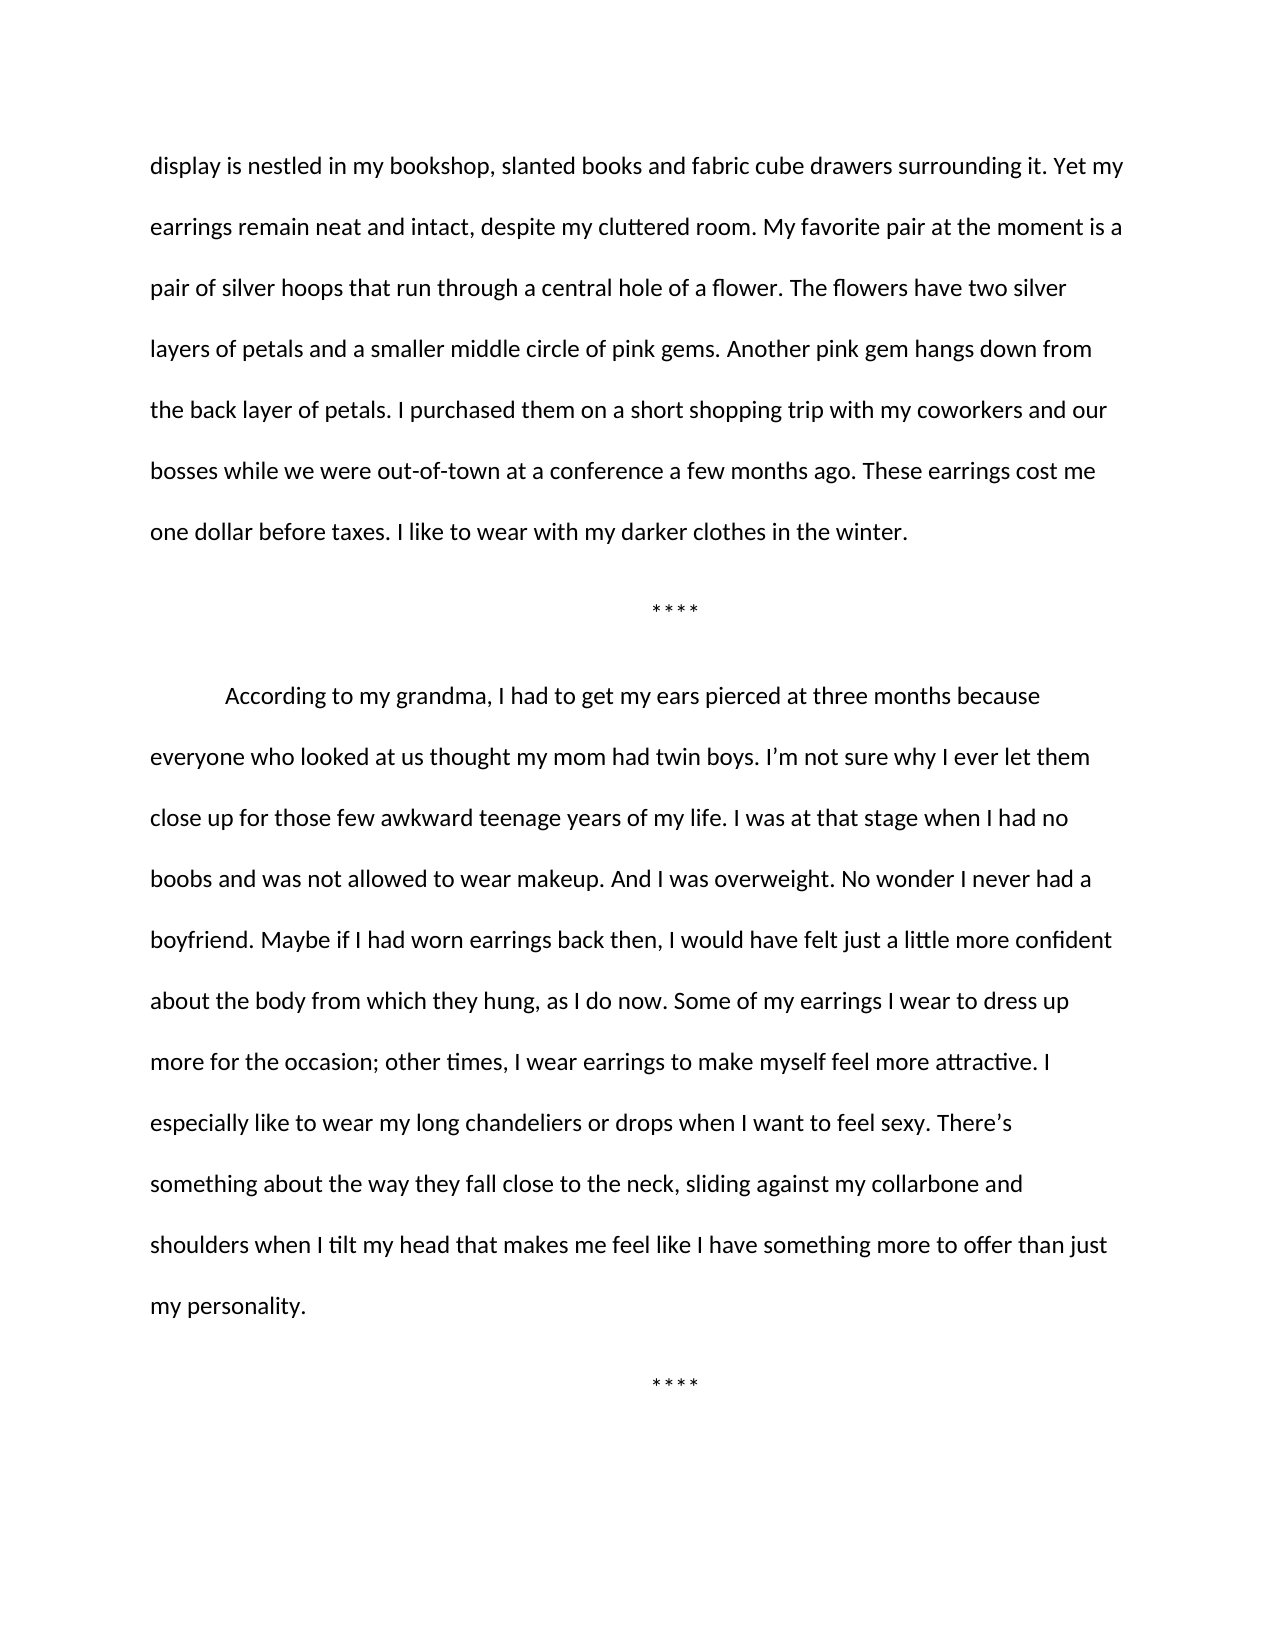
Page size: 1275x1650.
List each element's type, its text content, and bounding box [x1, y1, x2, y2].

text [150, 150, 1125, 547]
text According to my grandma, I had to get my ears pierced at three months because everyone who looked at us thought my mom had twin boys. I’m not sure why I ever let them close up for those few awkward teenage years of my life. I was at that stage when I had no boobs and was not allowed to wear makeup. And I was overweight. No wonder I never had a boyfriend. Maybe if I had worn earrings back then, I would have felt just a little more confident about the body from which they hung, as I do now. Some of my earrings I wear to dress up more for the occasion; other times, I wear earrings to make myself feel more attractive. I especially like to wear my long chandeliers or drops when I want to feel sexy. There’s something about the way they fall close to the neck, sliding against my collarbone and shoulders when I tilt my head that makes me feel like I have something more to offer than just my personality. [150, 680, 1125, 1321]
text **** [150, 1372, 1125, 1403]
text **** [150, 598, 1125, 629]
